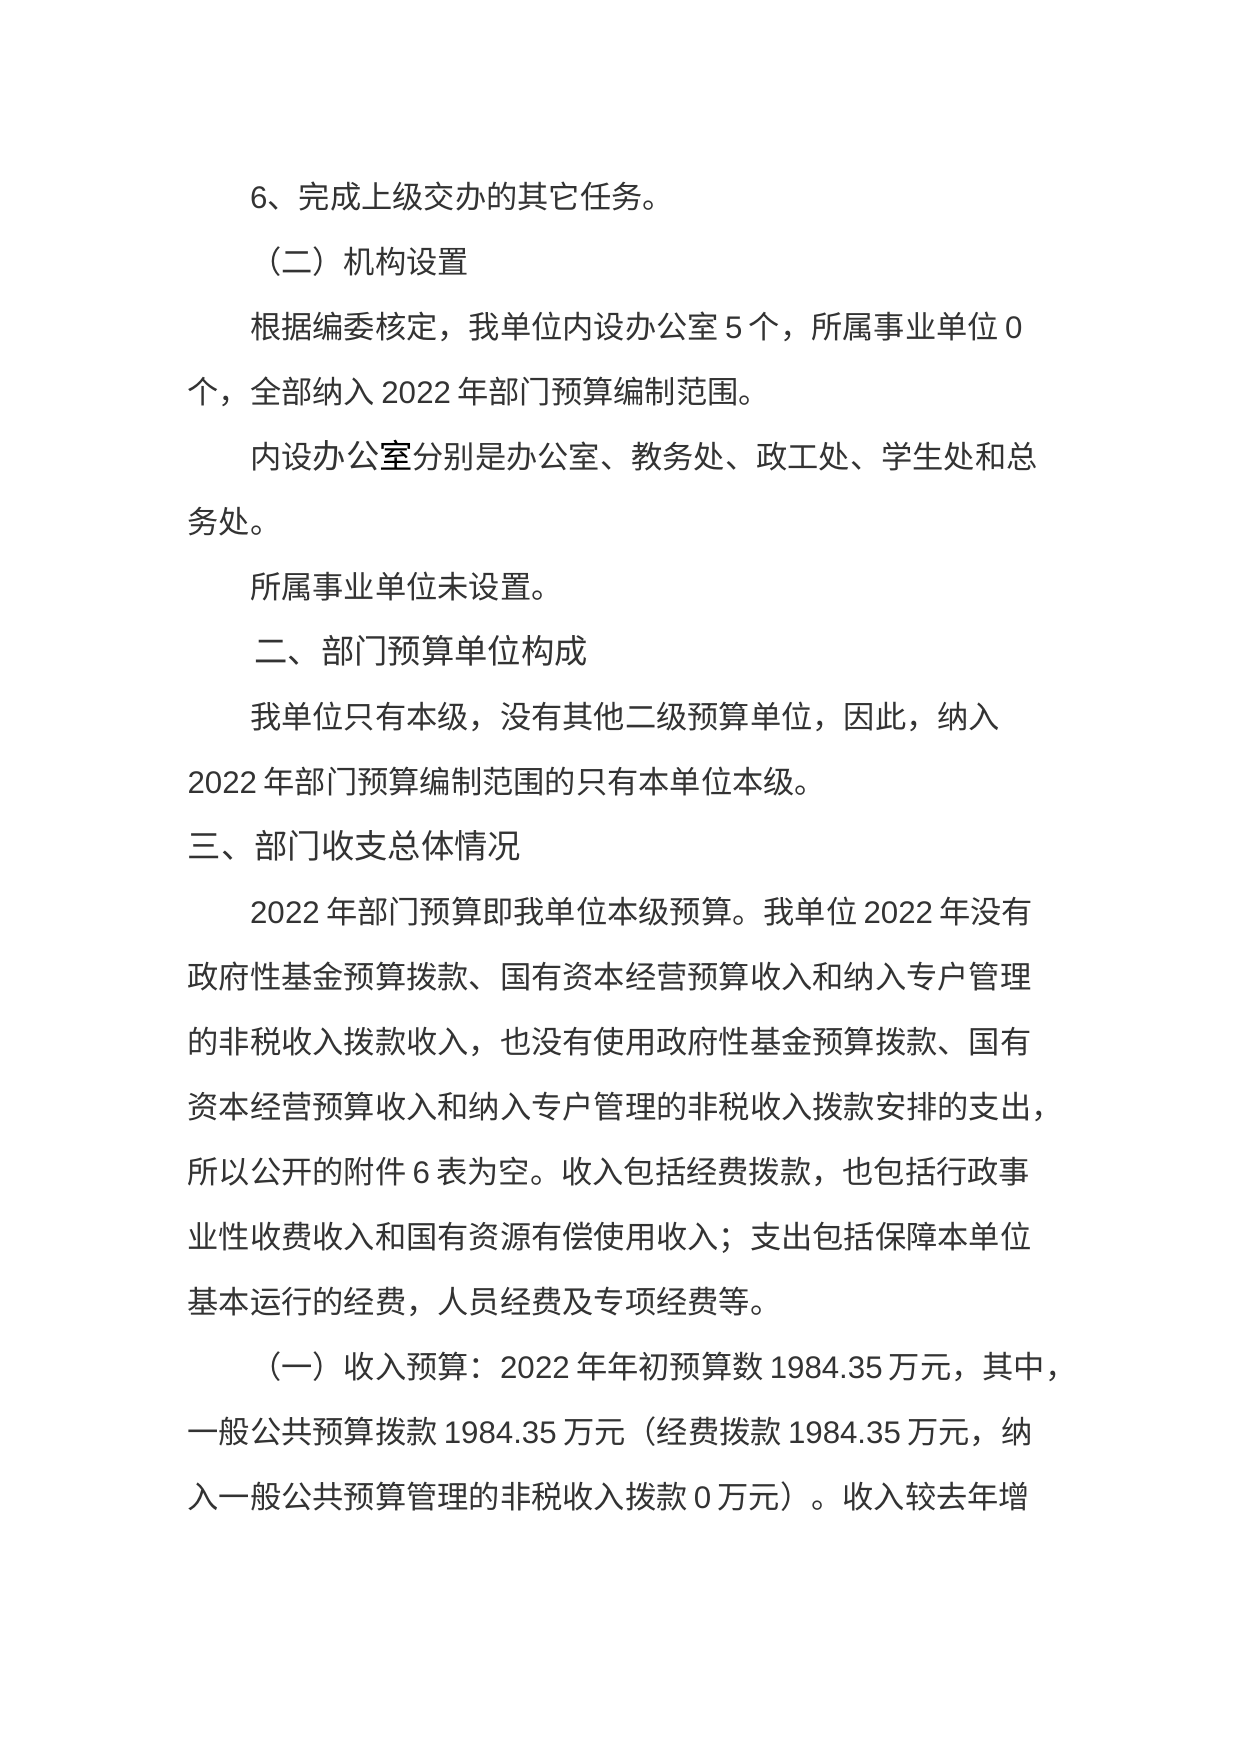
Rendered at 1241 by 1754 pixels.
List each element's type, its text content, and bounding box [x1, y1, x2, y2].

text （二）机构设置 [187, 227, 1053, 292]
list 部门收支总体情况 [187, 812, 1053, 877]
text 根据编委核定，我单位内设办公室5个，所属事业单位0个，全部纳入2022年部门预算编制范围。 [187, 292, 1053, 422]
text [187, 1332, 1053, 1527]
text 我单位只有本级，没有其他二级预算单位，因此，纳入2022年部门预算编制范围的只有本单位本级。 [187, 682, 1053, 812]
text 二、部门预算单位构成 [187, 617, 1053, 682]
text 内设办公室分别是办公室、教务处、政工处、学生处和总务处。 [187, 422, 1053, 552]
text 所属事业单位未设置。 [187, 552, 1053, 617]
text 6、完成上级交办的其它任务。 [187, 162, 1053, 227]
text 2022年部门预算即我单位本级预算。我单位2022年没有政府性基金预算拨款、国有资本经营预算收入和纳入专户管理的非税收入拨款收入，也没有使用政府性基金预算拨款、国有资本经营预算收入和纳入专户管理的非税收入拨款安排的支出，所以公开的附件6表为空。收入包括经费拨款，也包括行政事业性收费收入和国有资源有偿使用收入；支出包括保障本单位基本运行的经费，人员经费及专项经费等。 [187, 877, 1053, 1332]
